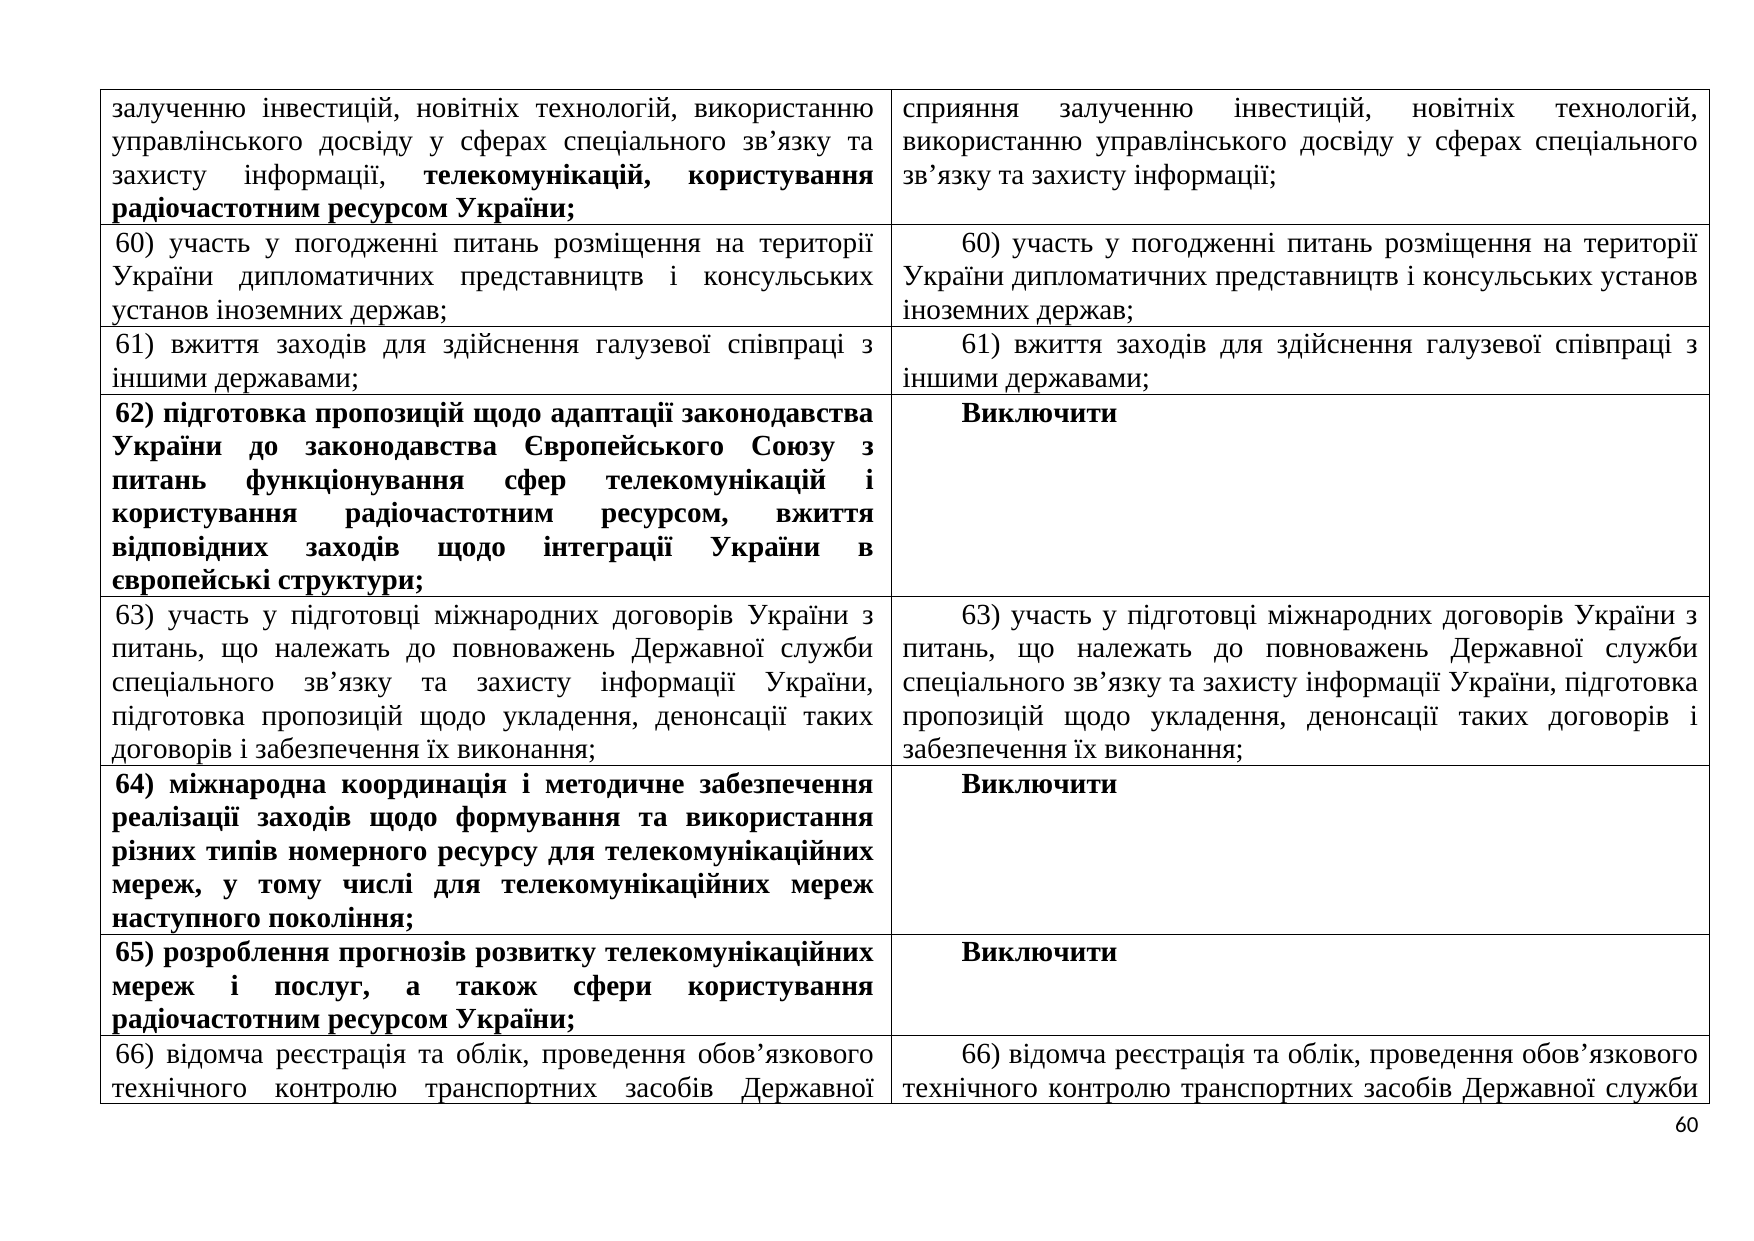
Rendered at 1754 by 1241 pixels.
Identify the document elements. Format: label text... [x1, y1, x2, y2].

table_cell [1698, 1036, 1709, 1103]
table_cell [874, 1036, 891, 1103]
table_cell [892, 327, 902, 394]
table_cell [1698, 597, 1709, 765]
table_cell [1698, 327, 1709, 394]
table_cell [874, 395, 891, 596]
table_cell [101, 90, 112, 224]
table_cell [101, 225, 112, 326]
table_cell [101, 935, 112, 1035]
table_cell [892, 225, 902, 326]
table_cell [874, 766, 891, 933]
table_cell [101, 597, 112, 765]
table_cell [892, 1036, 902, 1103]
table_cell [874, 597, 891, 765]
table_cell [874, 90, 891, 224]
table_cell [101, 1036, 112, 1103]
table_cell Виключити [892, 395, 1709, 596]
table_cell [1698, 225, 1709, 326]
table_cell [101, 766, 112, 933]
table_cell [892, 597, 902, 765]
table_cell Виключити [892, 766, 1709, 933]
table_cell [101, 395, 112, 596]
table_cell Виключити [892, 935, 1709, 1035]
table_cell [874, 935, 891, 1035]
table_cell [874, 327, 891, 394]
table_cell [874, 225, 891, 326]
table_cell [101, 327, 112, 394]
